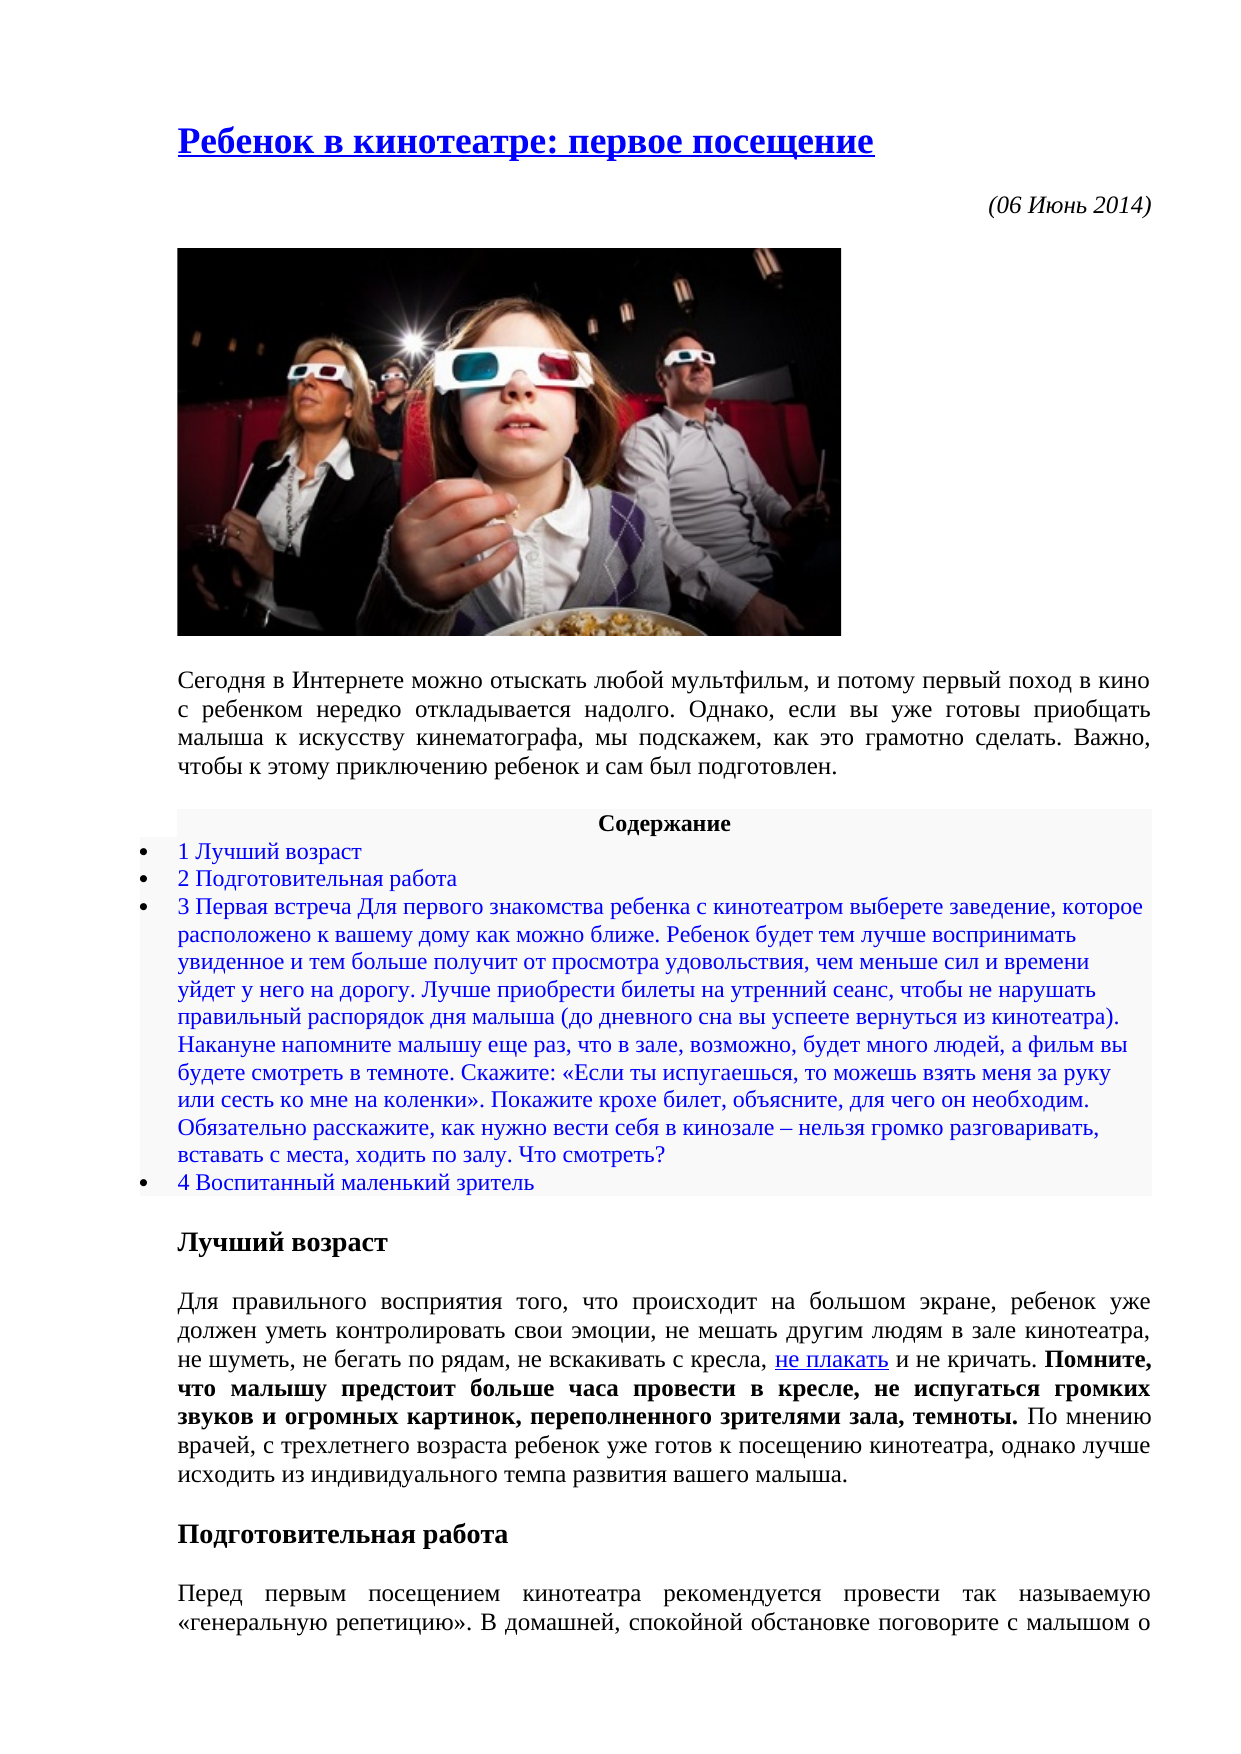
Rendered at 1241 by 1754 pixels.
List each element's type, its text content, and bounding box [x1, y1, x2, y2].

text Лучший возраст [177, 1225, 1152, 1257]
text Подготовительная работа [177, 1517, 1152, 1549]
list 3 Первая встреча Для первого знакомства ребенка с кинотеатром выберете заведение, которое расположено к вашему дому как можно ближе. Ребенок будет тем лучше воспринимать увиденное и тем больше получит от просмотра удовольствия, чем меньше сил и времени уйдет у него на дорогу. Лучше приобрести билеты на утренний сеанс, чтобы не нарушать правильный распорядок дня малыша (до дневного сна вы успеете вернуться из кинотеатра). Накануне напомните малышу еще раз, что в зале, возможно, будет много людей, а фильм вы будете смотреть в темноте. Скажите: «Если ты испугаешься, то можешь взять меня за руку или сесть ко мне на коленки». Покажите крохе билет, объясните, для чего он необходим. Обязательно расскажите, как нужно вести себя в кинозале – нельзя громко разговаривать, вставать с места, ходить по залу. Что смотреть? [140, 892, 1152, 1168]
text Ребенок в кинотеатре: первое посещение [177, 118, 1152, 161]
list 2 Подготовительная работа [140, 864, 1152, 892]
picture [177, 248, 842, 636]
list 4 Воспитанный маленький зритель [140, 1168, 1152, 1196]
text Сегодня в Интернете можно отыскать любой мультфильм, и потому первый поход в кино с ребенком нередко откладывается надолго. Однако, если вы уже готовы приобщать малыша к искусству кинематографа, мы подскажем, как это грамотно сделать. Важно, чтобы к этому приключению ребенок и сам был подготовлен. [177, 665, 1152, 780]
text (06 Июнь 2014) [177, 190, 1152, 219]
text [177, 1578, 1152, 1636]
text Для правильного восприятия того, что происходит на большом экране, ребенок уже должен уметь контролировать свои эмоции, не мешать другим людям в зале кинотеатра, не шуметь, не бегать по рядам, не вскакивать с кресла, не плакать и не кричать. Помните, что малышу предстоит больше часа провести в кресле, не испугаться громких звуков и огромных картинок, переполненного зрителями зала, темноты. По мнению врачей, с трехлетнего возраста ребенок уже готов к посещению кинотеатра, однако лучше исходить из индивидуального темпа развития вашего малыша. [177, 1286, 1152, 1488]
list 1 Лучший возраст [140, 837, 1152, 864]
text Содержание [177, 809, 1152, 837]
